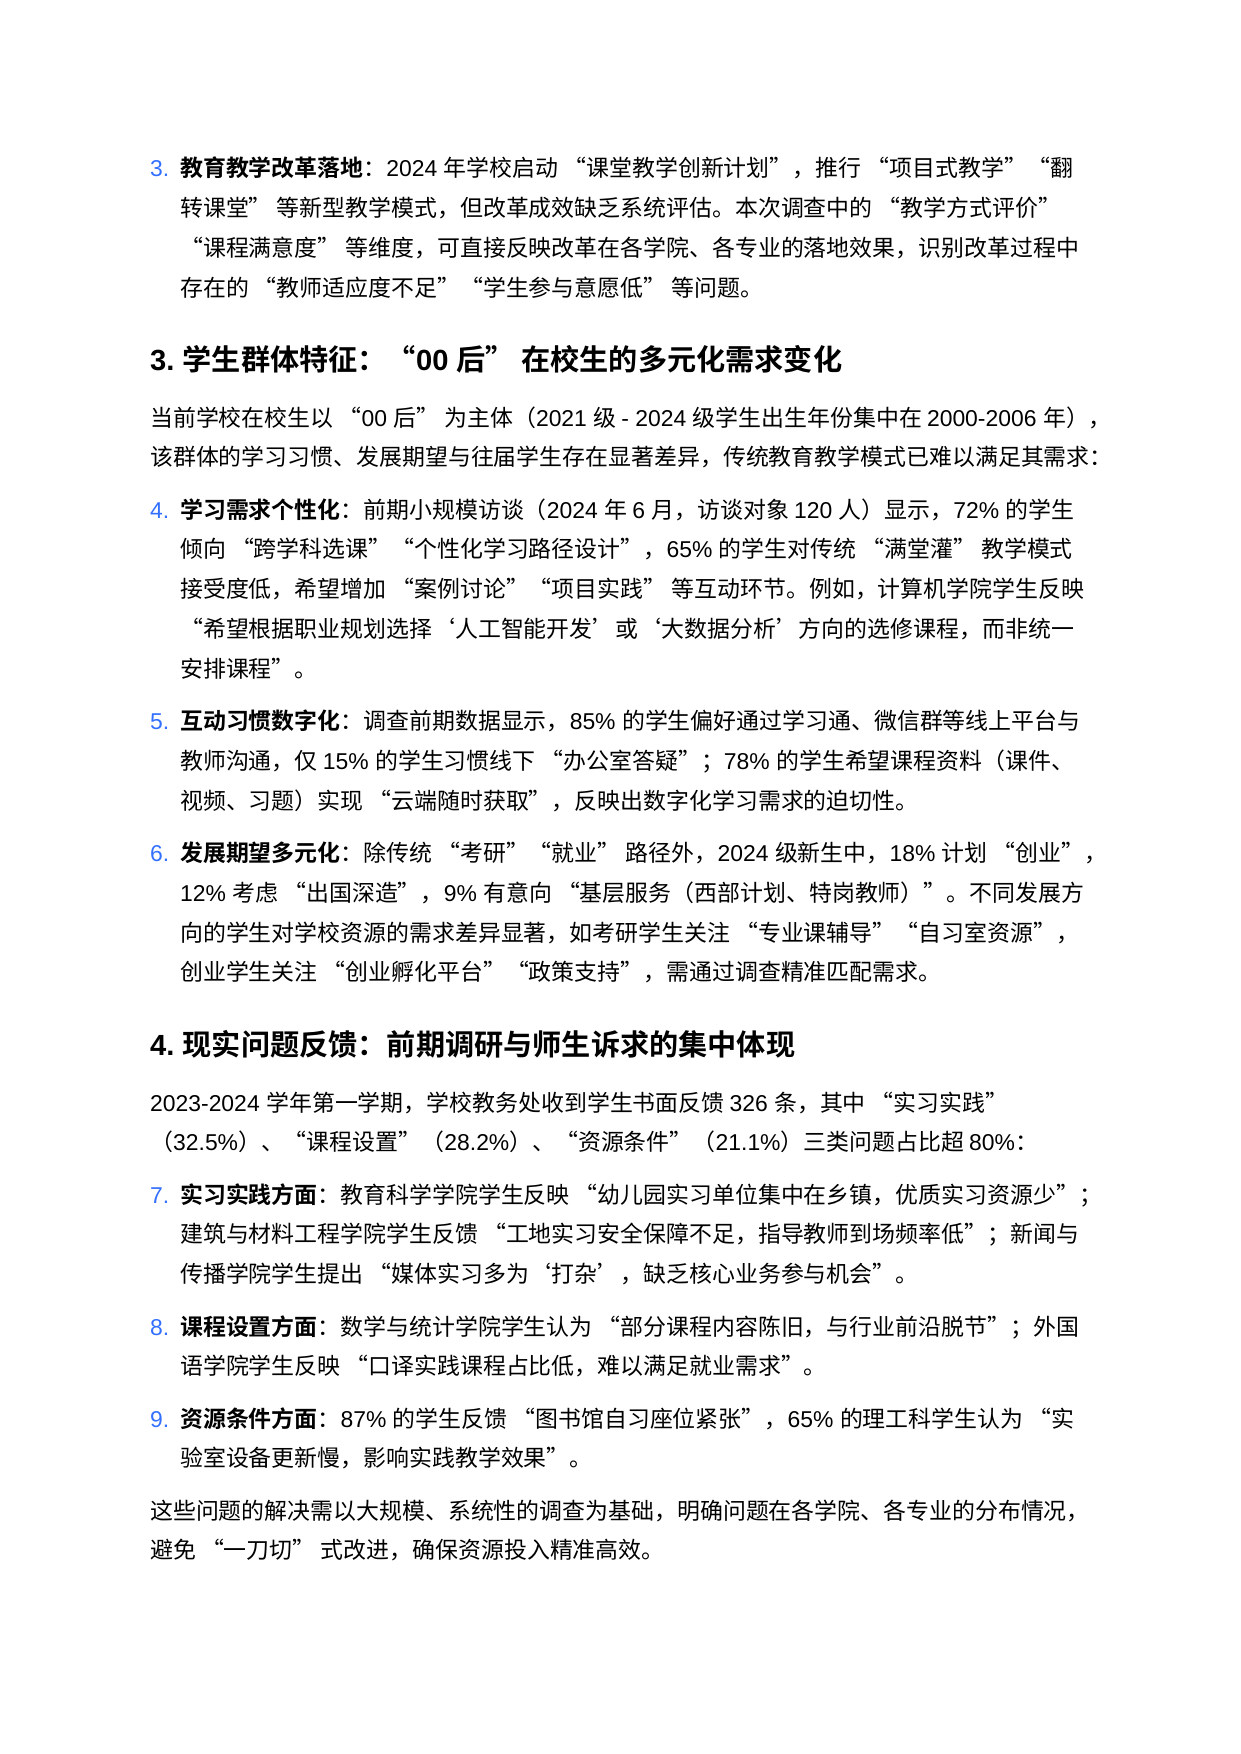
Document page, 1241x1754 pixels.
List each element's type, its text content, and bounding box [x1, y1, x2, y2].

subtitle 3. 学生群体特征：“00 后” 在校生的多元化需求变化 [150, 336, 1090, 378]
list 学习需求个性化：前期小规模访谈（2024 年 6 月，访谈对象 120 人）显示，72% 的学生倾向 “跨学科选课”“个性化学习路径设计”，65% 的学生对传统 “满堂灌” 教学模式接受度低，希望增加 “案例讨论”“项目实践” 等互动环节。例如，计算机学院学生反映 “希望根据职业规划选择‘人工智能开发’或‘大数据分析’方向的选修课程，而非统一安排课程”。 [150, 492, 1090, 684]
list 发展期望多元化：除传统 “考研”“就业” 路径外，2024 级新生中，18% 计划 “创业”，12% 考虑 “出国深造”，9% 有意向 “基层服务（西部计划、特岗教师）”。不同发展方向的学生对学校资源的需求差异显著，如考研学生关注 “专业课辅导”“自习室资源”，创业学生关注 “创业孵化平台”“政策支持”，需通过调查精准匹配需求。 [150, 835, 1090, 987]
list 资源条件方面：87% 的学生反馈 “图书馆自习座位紧张”，65% 的理工科学生认为 “实验室设备更新慢，影响实践教学效果”。 [150, 1400, 1090, 1473]
text 2023-2024 学年第一学期，学校教务处收到学生书面反馈 326 条，其中 “实习实践”（32.5%）、“课程设置”（28.2%）、“资源条件”（21.1%）三类问题占比超 80%： [150, 1084, 1090, 1157]
text 当前学校在校生以 “00 后” 为主体（2021 级 - 2024 级学生出生年份集中在 2000-2006 年），该群体的学习习惯、发展期望与往届学生存在显著差异，传统教育教学模式已难以满足其需求： [150, 399, 1090, 472]
list 教育教学改革落地：2024 年学校启动 “课堂教学创新计划”，推行 “项目式教学”“翻转课堂” 等新型教学模式，但改革成效缺乏系统评估。本次调查中的 “教学方式评价”“课程满意度” 等维度，可直接反映改革在各学院、各专业的落地效果，识别改革过程中存在的 “教师适应度不足”“学生参与意愿低” 等问题。 [150, 150, 1090, 303]
subtitle 4. 现实问题反馈：前期调研与师生诉求的集中体现 [150, 1021, 1090, 1063]
list 实习实践方面：教育科学学院学生反映 “幼儿园实习单位集中在乡镇，优质实习资源少”；建筑与材料工程学院学生反馈 “工地实习安全保障不足，指导教师到场频率低”；新闻与传播学院学生提出 “媒体实习多为‘打杂’，缺乏核心业务参与机会”。 [150, 1176, 1090, 1289]
list 课程设置方面：数学与统计学院学生认为 “部分课程内容陈旧，与行业前沿脱节”；外国语学院学生反映 “口译实践课程占比低，难以满足就业需求”。 [150, 1308, 1090, 1381]
text 这些问题的解决需以大规模、系统性的调查为基础，明确问题在各学院、各专业的分布情况，避免 “一刀切” 式改进，确保资源投入精准高效。 [150, 1492, 1090, 1566]
list 互动习惯数字化：调查前期数据显示，85% 的学生偏好通过学习通、微信群等线上平台与教师沟通，仅 15% 的学生习惯线下 “办公室答疑”；78% 的学生希望课程资料（课件、视频、习题）实现 “云端随时获取”，反映出数字化学习需求的迫切性。 [150, 703, 1090, 816]
